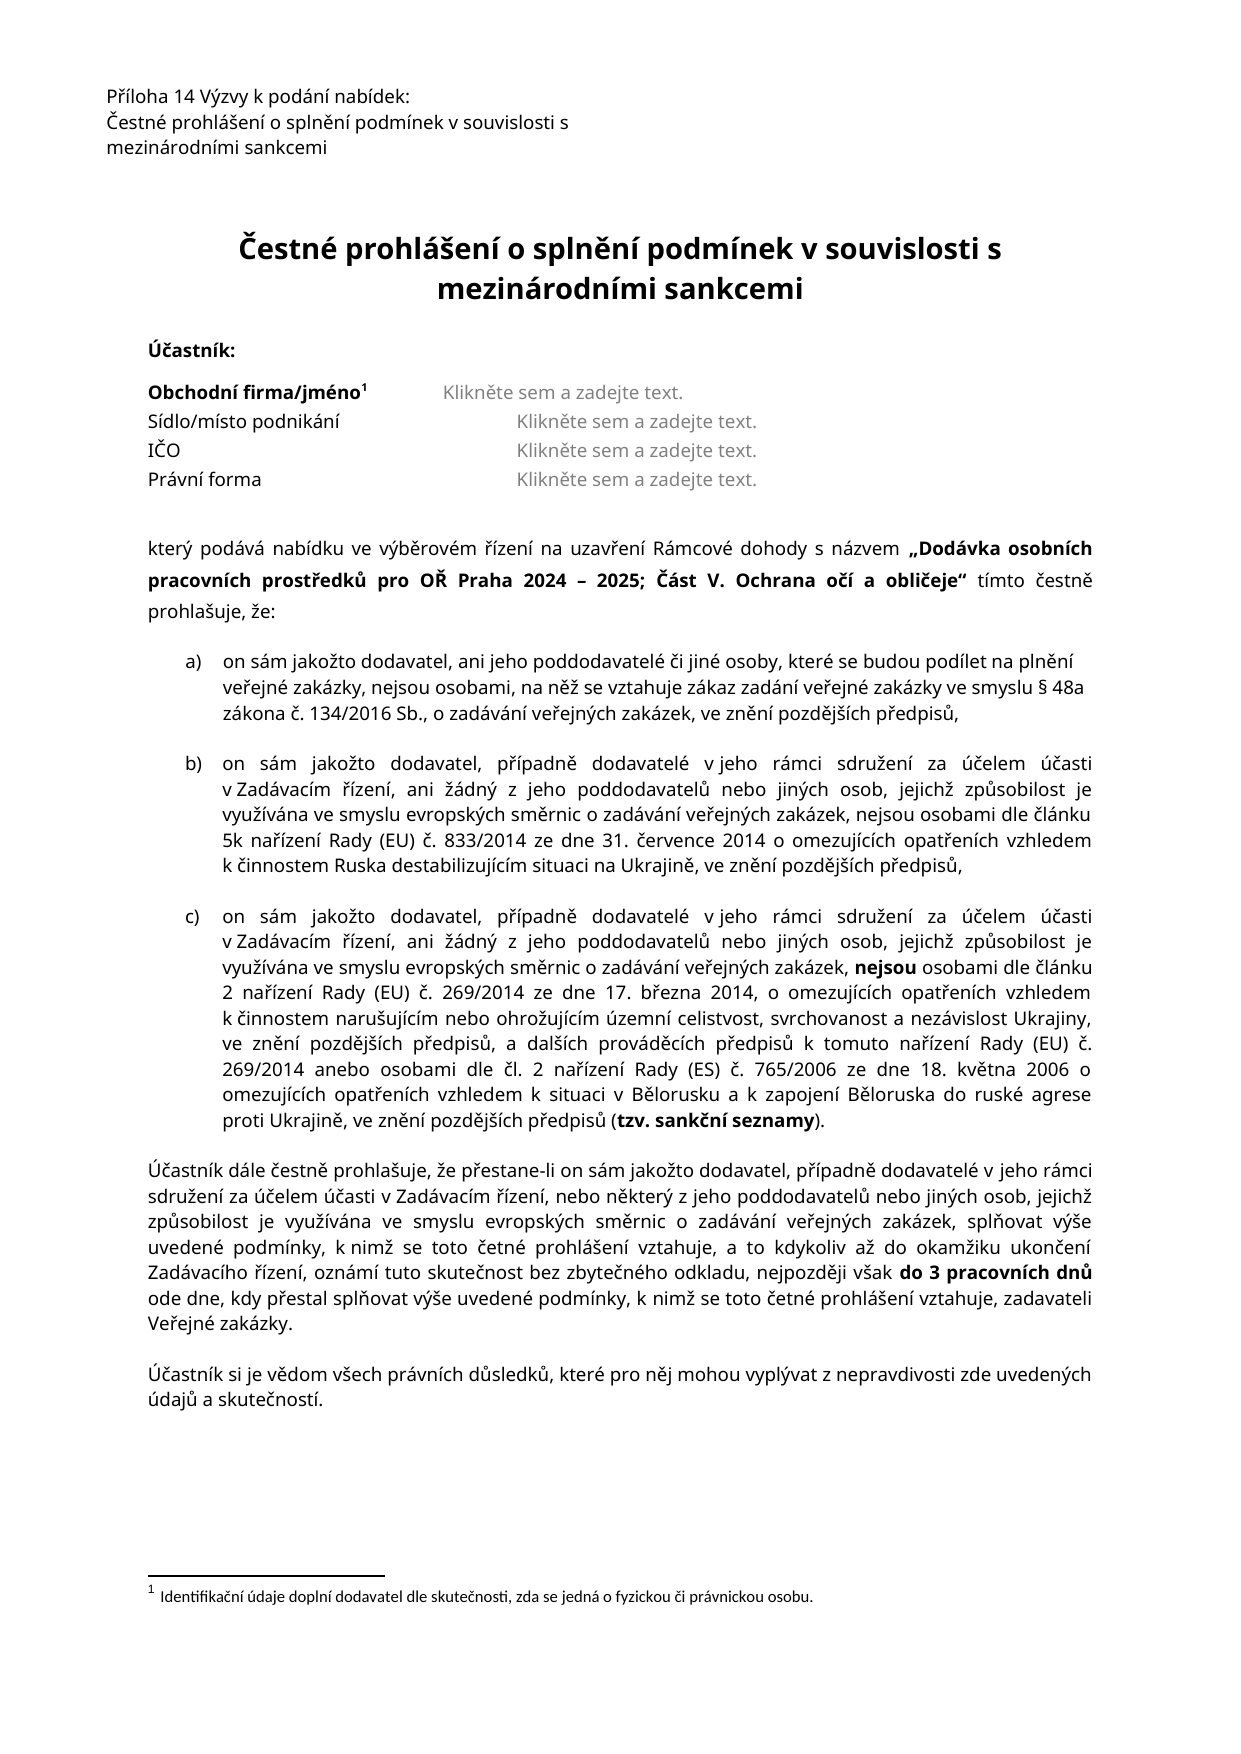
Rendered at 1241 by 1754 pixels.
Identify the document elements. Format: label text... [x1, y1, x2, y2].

text Účastník dále čestně prohlašuje, že přestane-li on sám jakožto dodavatel, případně dodavatelé v jeho rámci sdružení za účelem účasti v Zadávacím řízení, nebo některý z jeho poddodavatelů nebo jiných osob, jejichž způsobilost je využívána ve smyslu evropských směrnic o zadávání veřejných zakázek, splňovat výše uvedené podmínky, k nimž se toto četné prohlášení vztahuje, a to kdykoliv až do okamžiku ukončení Zadávacího řízení, oznámí tuto skutečnost bez zbytečného odkladu, nejpozději však do 3 pracovních dnů ode dne, kdy přestal splňovat výše uvedené podmínky, k nimž se toto četné prohlášení vztahuje, zadavateli Veřejné zakázky. [148, 1158, 1093, 1336]
text Obchodní firma/jméno [148, 376, 1093, 405]
text Účastník: [148, 333, 1093, 364]
title Čestné prohlášení o splnění podmínek v souvislosti s mezinárodními sankcemi [148, 228, 1093, 308]
text IČO [148, 434, 1093, 463]
list on sám jakožto dodavatel, případně dodavatelé v jeho rámci sdružení za účelem účasti v Zadávacím řízení, ani žádný z jeho poddodavatelů nebo jiných osob, jejichž způsobilost je využívána ve smyslu evropských směrnic o zadávání veřejných zakázek, nejsou osobami dle článku 2 nařízení Rady (EU) č. 269/2014 ze dne 17. března 2014, o omezujících opatřeních vzhledem k činnostem narušujícím nebo ohrožujícím územní celistvost, svrchovanost a nezávislost Ukrajiny, ve znění pozdějších předpisů, a dalších prováděcích předpisů k tomuto nařízení Rady (EU) č. 269/2014 anebo osobami dle čl. 2 nařízení Rady (ES) č. 765/2006 ze dne 18. května 2006 o omezujících opatřeních vzhledem k situaci v Bělorusku a k zapojení Běloruska do ruské agrese proti Ukrajině, ve znění pozdějších předpisů (tzv. sankční seznamy). [185, 903, 1093, 1133]
text Sídlo/místo podnikání [148, 405, 1093, 434]
text Účastník si je vědom všech právních důsledků, které pro něj mohou vyplývat z nepravdivosti zde uvedených údajů a skutečností. [148, 1361, 1093, 1412]
list on sám jakožto dodavatel, ani jeho poddodavatelé či jiné osoby, které se budou podílet na plnění veřejné zakázky, nejsou osobami, na něž se vztahuje zákaz zadání veřejné zakázky ve smyslu § 48a zákona č. 134/2016 Sb., o zadávání veřejných zakázek, ve znění pozdějších předpisů, [185, 649, 1093, 725]
text který podává nabídku ve výběrovém řízení na uzavření Rámcové dohody s názvem „Dodávka osobních pracovních prostředků pro OŘ Praha 2024 – 2025; Část V. Ochrana očí a obličeje“ tímto čestně prohlašuje, že: [148, 530, 1093, 624]
list on sám jakožto dodavatel, případně dodavatelé v jeho rámci sdružení za účelem účasti v Zadávacím řízení, ani žádný z jeho poddodavatelů nebo jiných osob, jejichž způsobilost je využívána ve smyslu evropských směrnic o zadávání veřejných zakázek, nejsou osobami dle článku 5k nařízení Rady (EU) č. 833/2014 ze dne 31. července 2014 o omezujících opatřeních vzhledem k činnostem Ruska destabilizujícím situaci na Ukrajině, ve znění pozdějších předpisů, [185, 750, 1093, 878]
text Právní forma [148, 463, 1093, 492]
